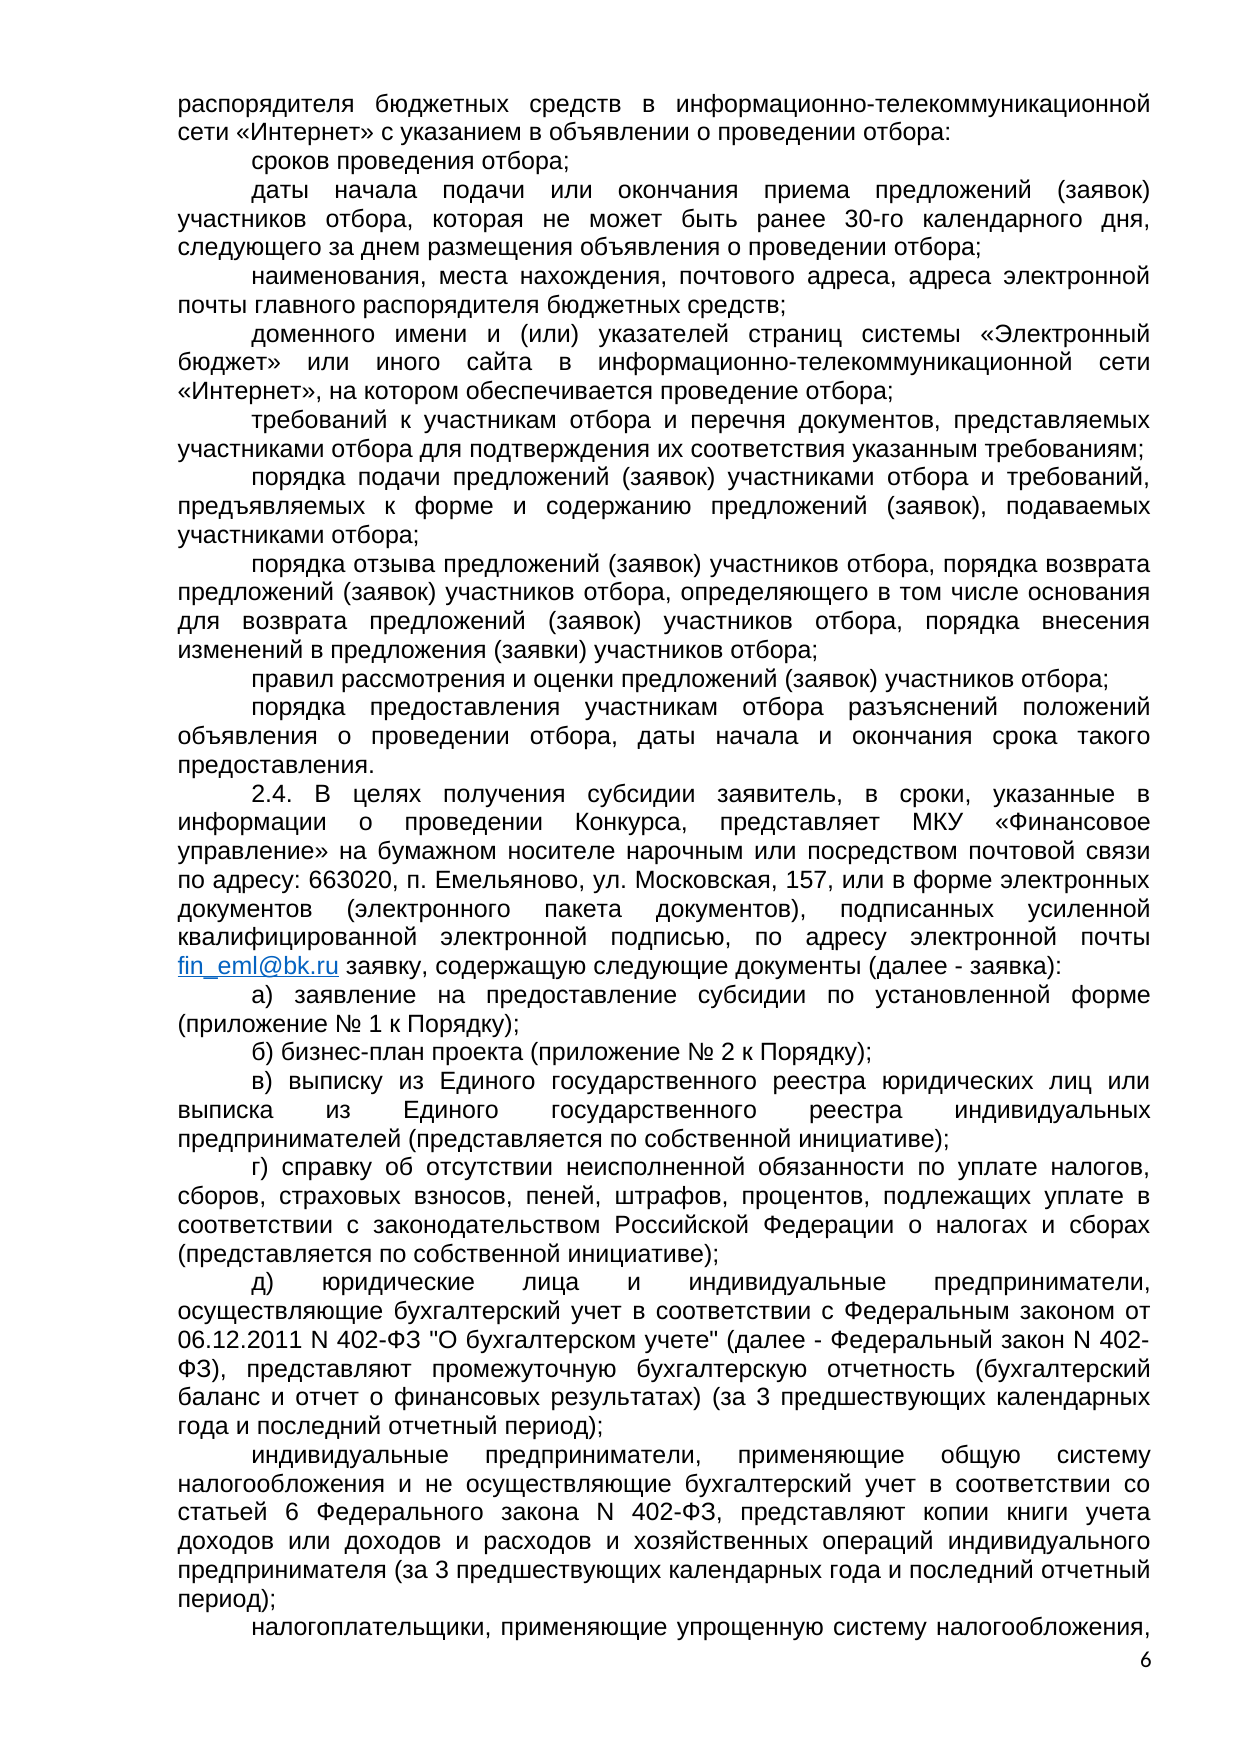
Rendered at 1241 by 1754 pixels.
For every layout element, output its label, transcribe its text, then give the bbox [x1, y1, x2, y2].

text порядка отзыва предложений (заявок) участников отбора, порядка возврата предложений (заявок) участников отбора, определяющего в том числе основания для возврата предложений (заявок) участников отбора, порядка внесения изменений в предложения (заявки) участников отбора; [177, 549, 1152, 664]
text сроков проведения отбора; [177, 146, 1152, 175]
text доменного имени и (или) указателей страниц системы «Электронный бюджет» или иного сайта в информационно-телекоммуникационной сети «Интернет», на котором обеспечивается проведение отбора; [177, 319, 1152, 405]
text даты начала подачи или окончания приема предложений (заявок) участников отбора, которая не может быть ранее 30-го календарного дня, следующего за днем размещения объявления о проведении отбора; [177, 175, 1152, 261]
text д) юридические лица и индивидуальные предприниматели, осуществляющие бухгалтерский учет в соответствии с Федеральным законом от 06.12.2011 N 402-ФЗ "О бухгалтерском учете" (далее - Федеральный закон N 402-ФЗ), представляют промежуточную бухгалтерскую отчетность (бухгалтерский баланс и отчет о финансовых результатах) (за 3 предшествующих календарных года и последний отчетный период); [177, 1267, 1152, 1440]
text порядка предоставления участникам отбора разъяснений положений объявления о проведении отбора, даты начала и окончания срока такого предоставления. [177, 692, 1152, 779]
text б) бизнес-план проекта (приложение № 2 к Порядку); [177, 1037, 1152, 1066]
text г) справку об отсутствии неисполненной обязанности по уплате налогов, сборов, страховых взносов, пеней, штрафов, процентов, подлежащих уплате в соответствии с законодательством Российской Федерации о налогах и сборах (представляется по собственной инициативе); [177, 1152, 1152, 1267]
text порядка подачи предложений (заявок) участниками отбора и требований, предъявляемых к форме и содержанию предложений (заявок), подаваемых участниками отбора; [177, 462, 1152, 549]
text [177, 1612, 1152, 1641]
text требований к участникам отбора и перечня документов, представляемых участниками отбора для подтверждения их соответствия указанным требованиям; [177, 405, 1152, 462]
text индивидуальные предприниматели, применяющие общую систему налогообложения и не осуществляющие бухгалтерский учет в соответствии со статьей 6 Федерального закона N 402-ФЗ, представляют копии книги учета доходов или доходов и расходов и хозяйственных операций индивидуального предпринимателя (за 3 предшествующих календарных года и последний отчетный период); [177, 1440, 1152, 1612]
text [177, 89, 1152, 146]
text 2.4. В целях получения субсидии заявитель, в сроки, указанные в информации о проведении Конкурса, представляет МКУ «Финансовое управление» на бумажном носителе нарочным или посредством почтовой связи по адресу: 663020, п. Емельяново, ул. Московская, 157, или в форме электронных документов (электронного пакета документов), подписанных усиленной квалифицированной электронной подписью, по адресу электронной почты fin_eml@bk.ru заявку, содержащую следующие документы (далее - заявка): [177, 779, 1152, 980]
text а) заявление на предоставление субсидии по установленной форме (приложение № 1 к Порядку); [177, 980, 1152, 1037]
text в) выписку из Единого государственного реестра юридических лиц или выписка из Единого государственного реестра индивидуальных предпринимателей (представляется по собственной инициативе); [177, 1066, 1152, 1152]
text правил рассмотрения и оценки предложений (заявок) участников отбора; [177, 664, 1152, 692]
text наименования, места нахождения, почтового адреса, адреса электронной почты главного распорядителя бюджетных средств; [177, 261, 1152, 319]
